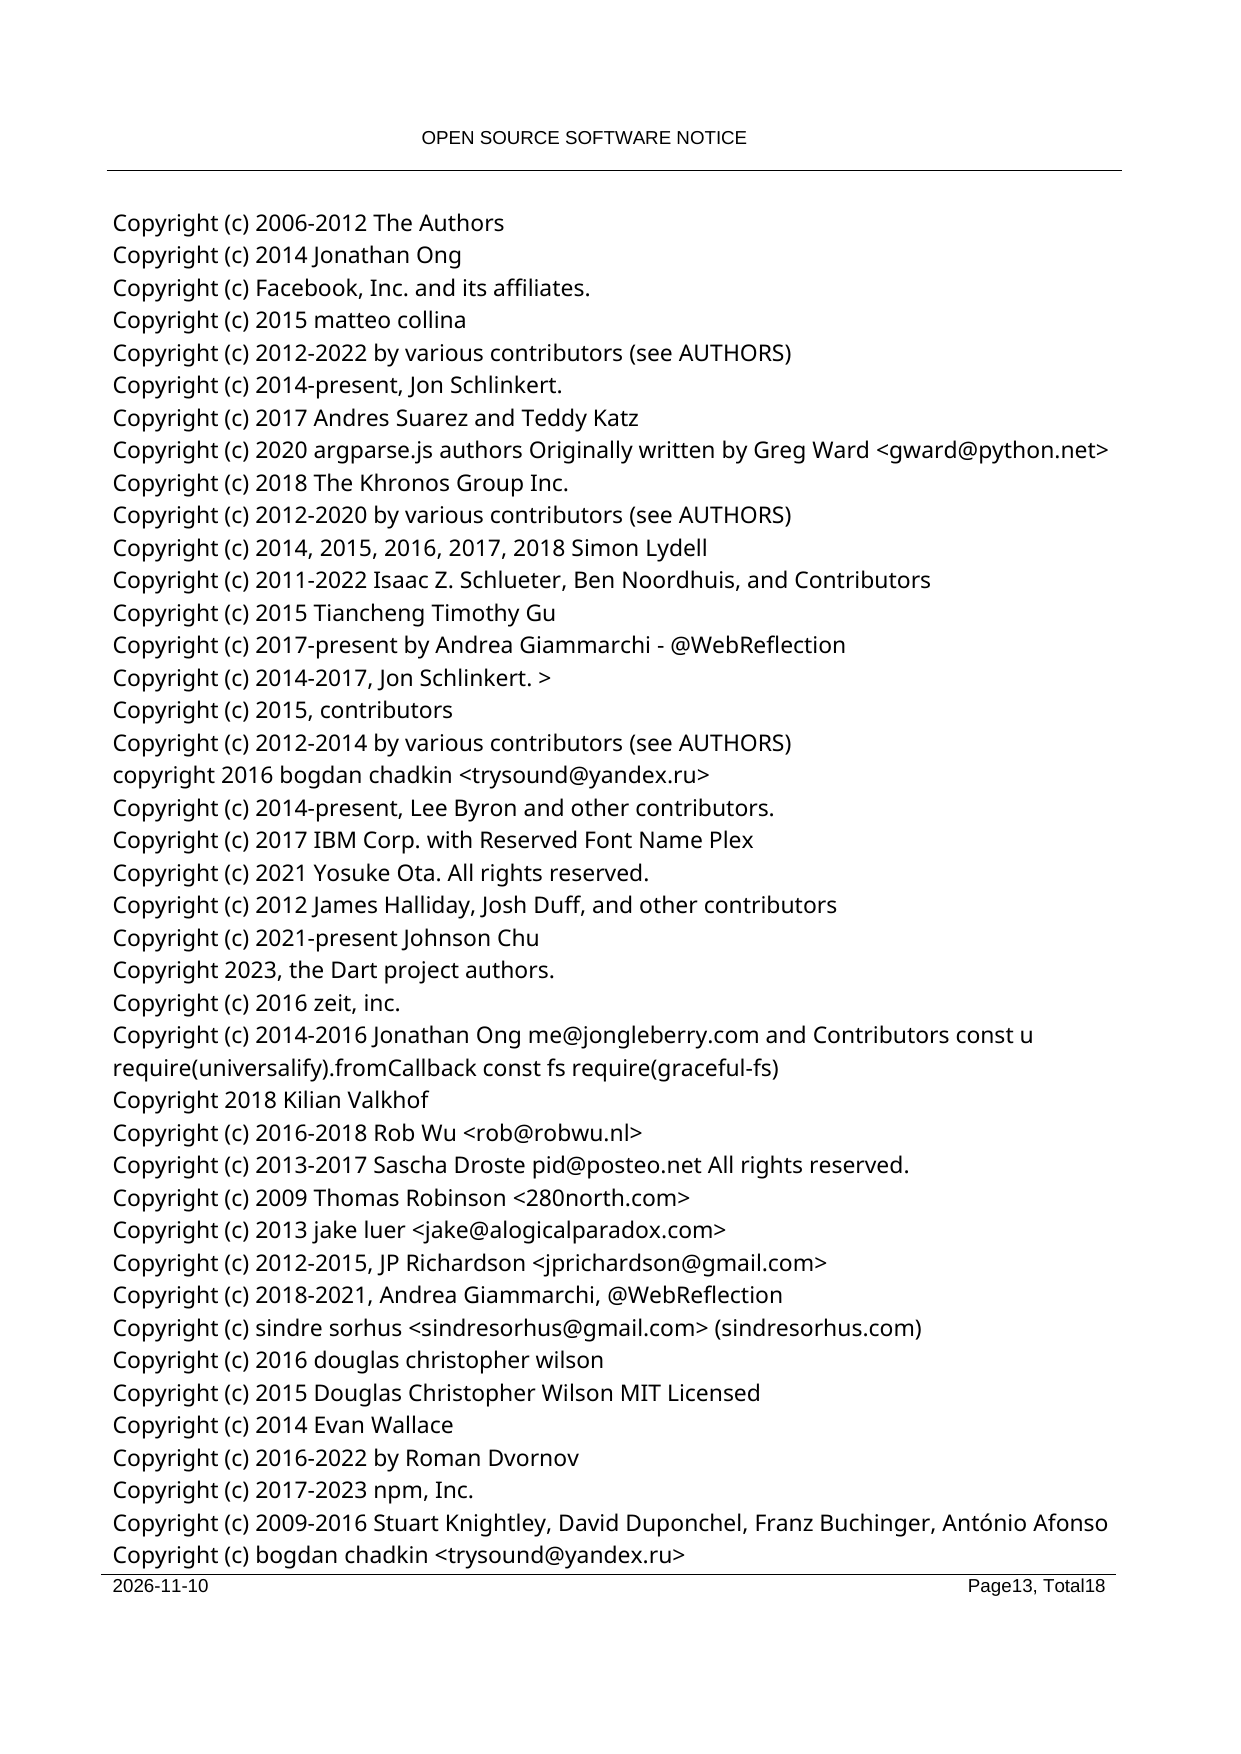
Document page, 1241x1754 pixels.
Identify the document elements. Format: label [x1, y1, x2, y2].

text [112, 206, 1128, 1571]
